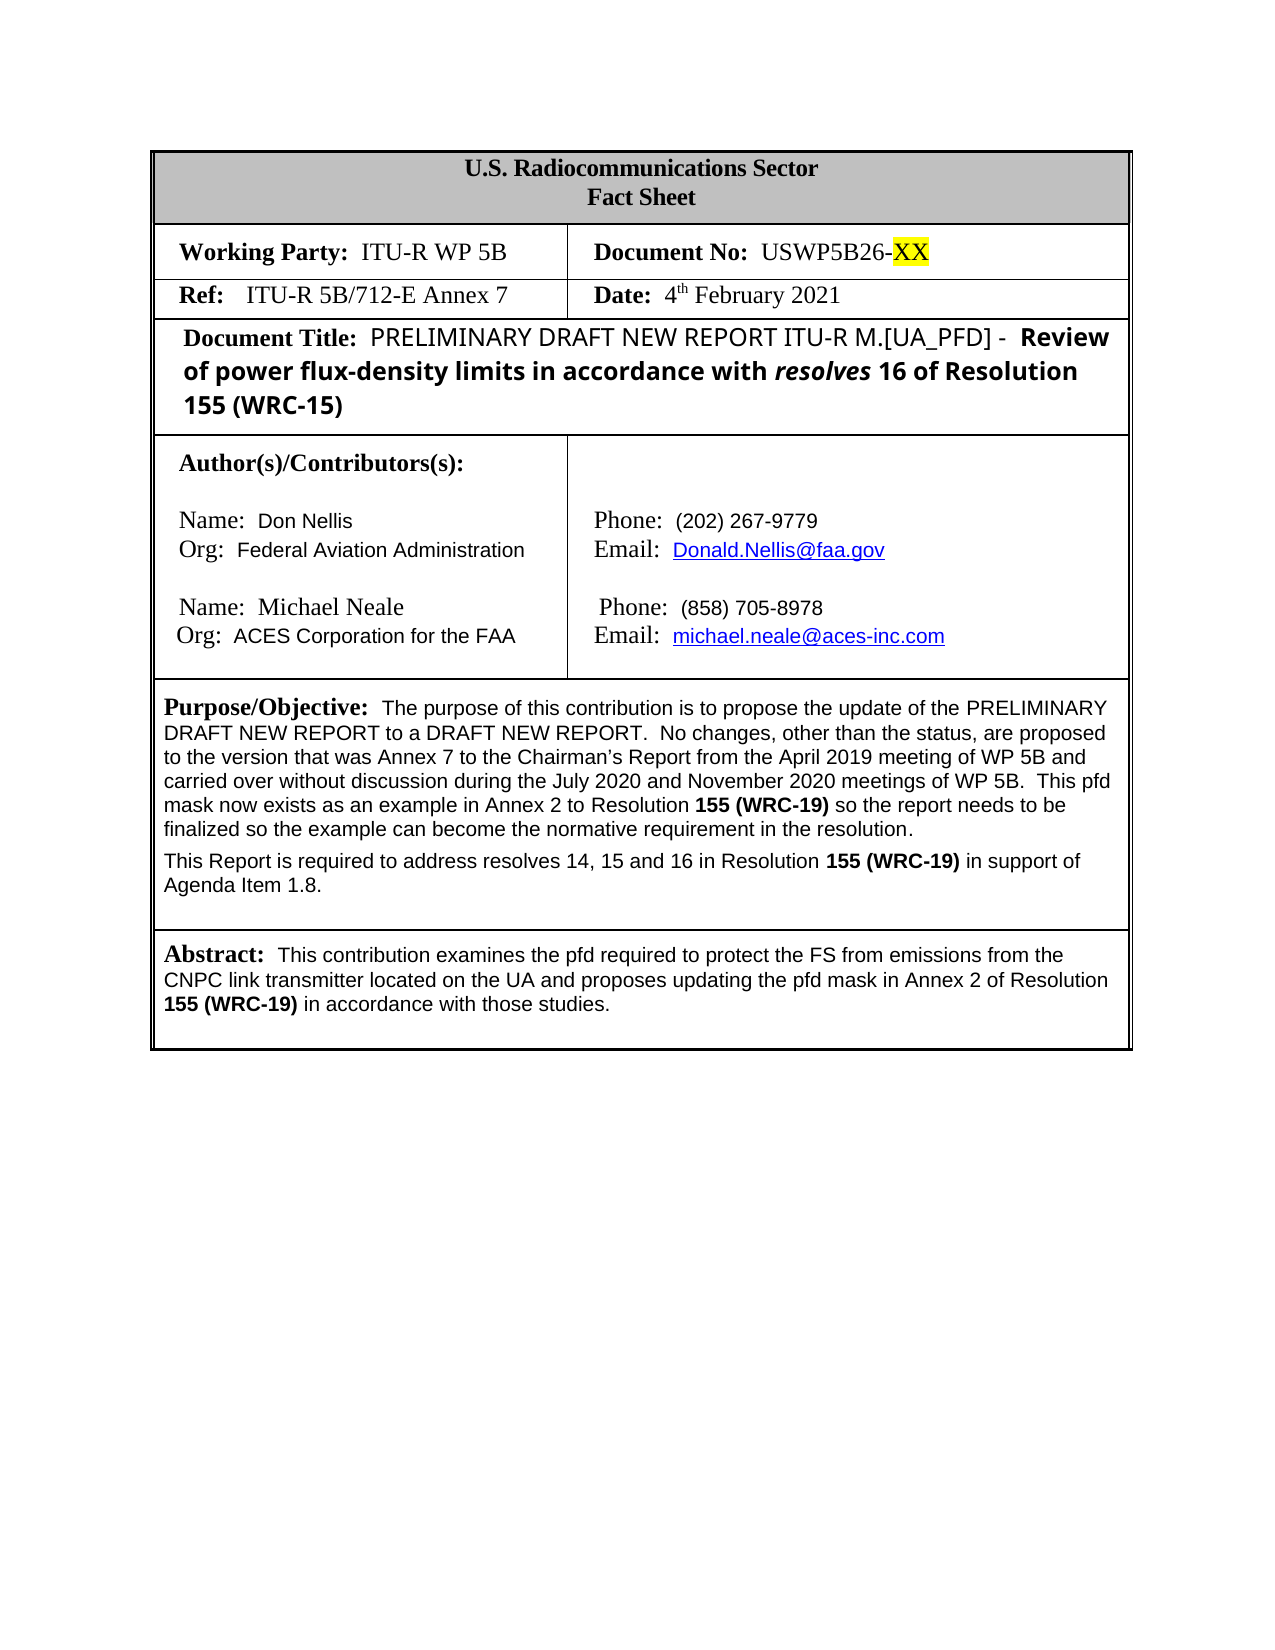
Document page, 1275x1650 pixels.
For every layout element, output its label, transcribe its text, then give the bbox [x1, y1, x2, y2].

table_cell Ref: ITU-R 5B/712-E Annex 7 [155, 280, 567, 318]
table_header U.S. Radiocommunications Sector Fact Sheet [155, 153, 1128, 223]
table_cell Working Party: ITU-R WP 5B [155, 225, 567, 278]
table_cell Phone: (202) 267-9779 Email: Donald.Nellis@faa.gov Phone: (858) 705-8978 Email: michael.neale@aces-inc.com [568, 436, 1128, 678]
table_cell Abstract: This contribution examines the pfd required to protect the FS from emissions from the CNPC link transmitter located on the UA and proposes updating the pfd mask in Annex 2 of Resolution 155 (WRC-19) in accordance with those studies. [155, 931, 1128, 1048]
table_cell Purpose/Objective: The purpose of this contribution is to propose the update of the PRELIMINARY DRAFT NEW REPORT to a DRAFT NEW REPORT. No changes, other than the status, are proposed to the version that was Annex 7 to the Chairman’s Report from the April 2019 meeting of WP 5B and carried over without discussion during the July 2020 and November 2020 meetings of WP 5B. This pfd mask now exists as an example in Annex 2 to Resolution 155 (WRC-19) so the report needs to be finalized so the example can become the normative requirement in the resolution. This Report is required to address resolves 14, 15 and 16 in Resolution 155 (WRC-19) in support of Agenda Item 1.8. [155, 680, 1128, 929]
table_cell Author(s)/Contributors(s): Name: Don Nellis Org: Federal Aviation Administration Name: Michael Neale Org: ACES Corporation for the FAA [155, 436, 567, 678]
table_cell Document No: USWP5B26-XX [568, 225, 1128, 278]
table_cell Document Title: PRELIMINARY DRAFT NEW REPORT ITU-R M.[UA_PFD] - Review of power flux-density limits in accordance with resolves 16 of Resolution 155 (WRC-15) [155, 320, 1128, 434]
table_cell Date: 4th February 2021 [568, 280, 1128, 318]
